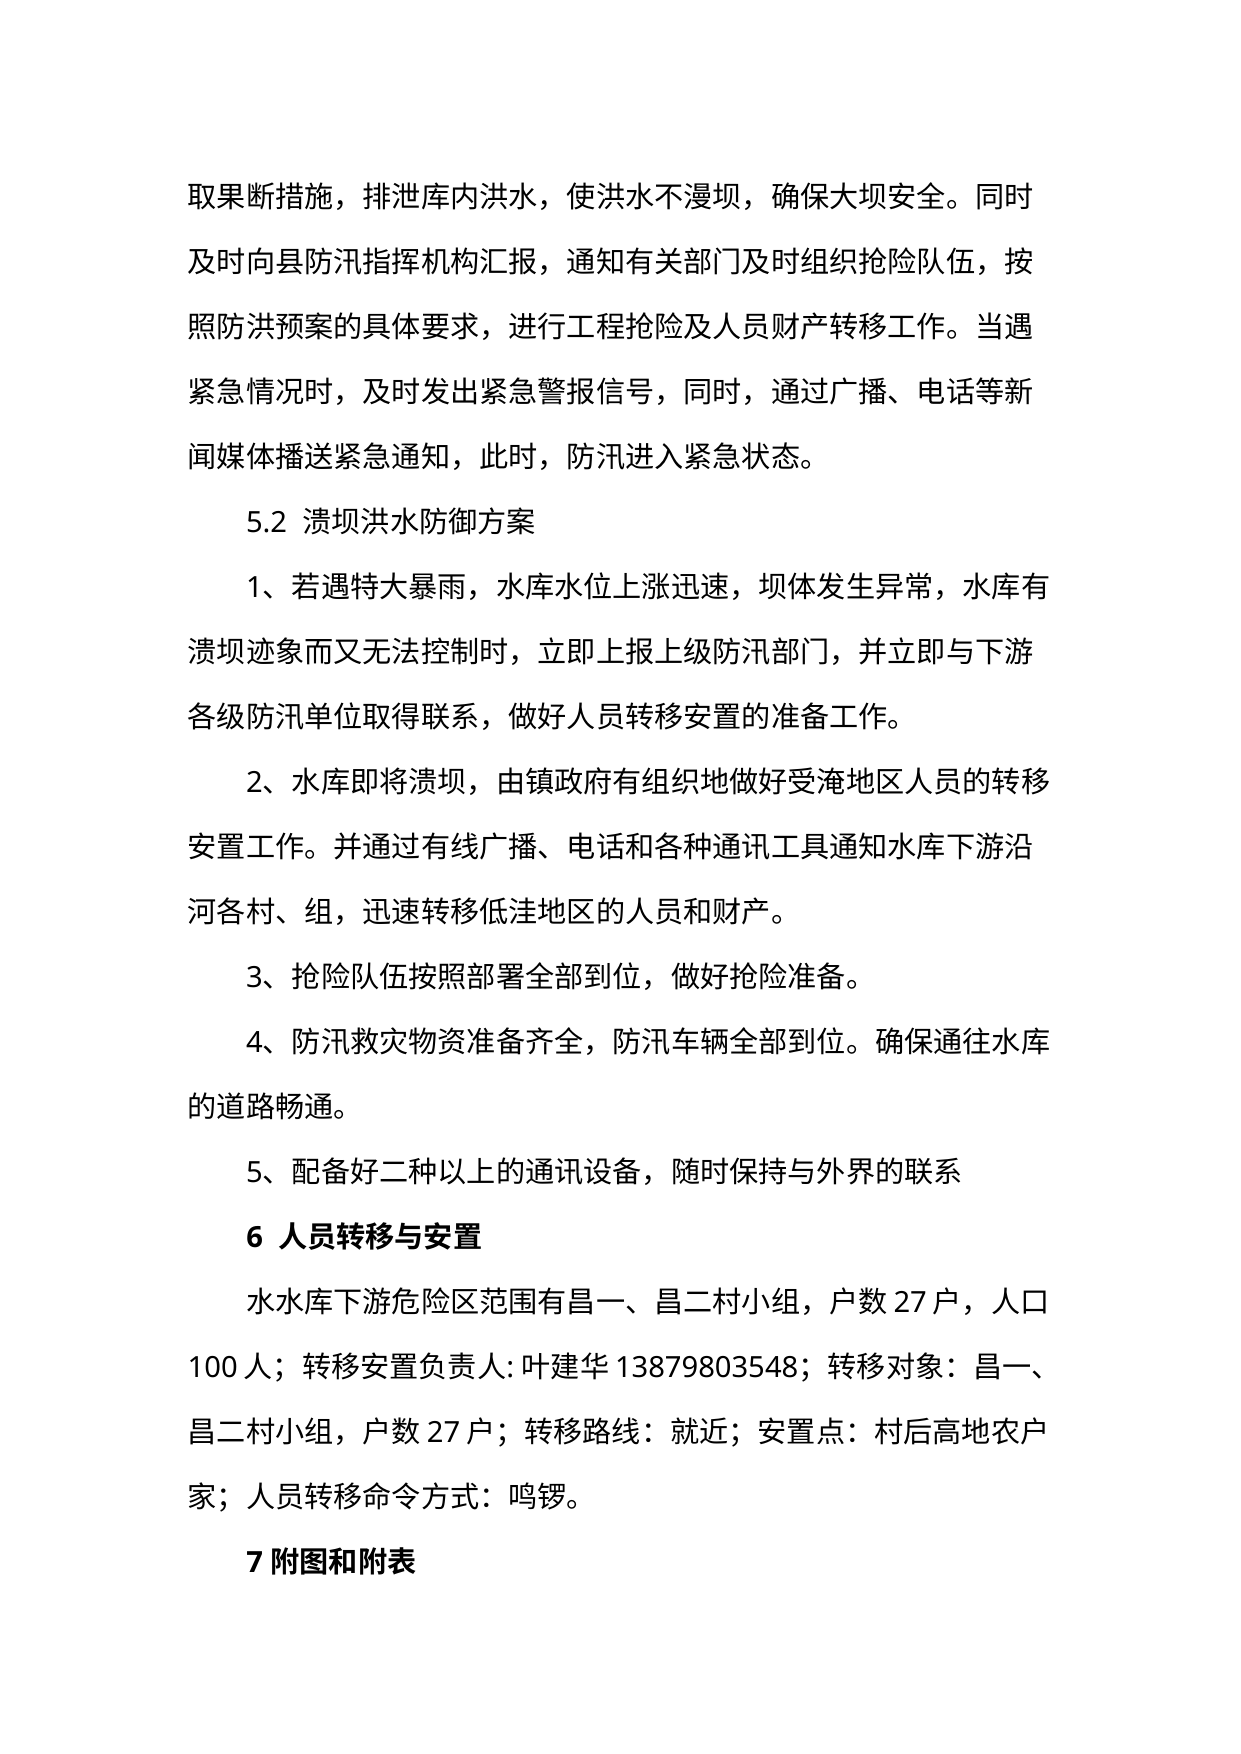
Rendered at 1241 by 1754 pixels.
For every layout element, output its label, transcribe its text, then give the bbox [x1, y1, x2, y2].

text 5.2 溃坝洪水防御方案 [187, 487, 1053, 552]
text 3、抢险队伍按照部署全部到位，做好抢险准备。 [187, 942, 1053, 1007]
text 5、配备好二种以上的通讯设备，随时保持与外界的联系 [187, 1137, 1053, 1202]
text 2、水库即将溃坝，由镇政府有组织地做好受淹地区人员的转移安置工作。并通过有线广播、电话和各种通讯工具通知水库下游沿河各村、组，迅速转移低洼地区的人员和财产。 [187, 747, 1053, 942]
text 4、防汛救灾物资准备齐全，防汛车辆全部到位。确保通往水库的道路畅通。 [187, 1007, 1053, 1137]
text 水水库下游危险区范围有昌一、昌二村小组，户数27户，人口100人；转移安置负责人: 叶建华13879803548；转移对象：昌一、昌二村小组，户数27户；转移路线：就近；安置点：村后高地农户家；人员转移命令方式：鸣锣。 [187, 1267, 1053, 1527]
text 1、若遇特大暴雨，水库水位上涨迅速，坝体发生异常，水库有溃坝迹象而又无法控制时，立即上报上级防汛部门，并立即与下游各级防汛单位取得联系，做好人员转移安置的准备工作。 [187, 552, 1053, 747]
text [187, 162, 1053, 487]
text 7 附图和附表 [187, 1527, 1053, 1592]
text 6 人员转移与安置 [187, 1202, 1053, 1267]
